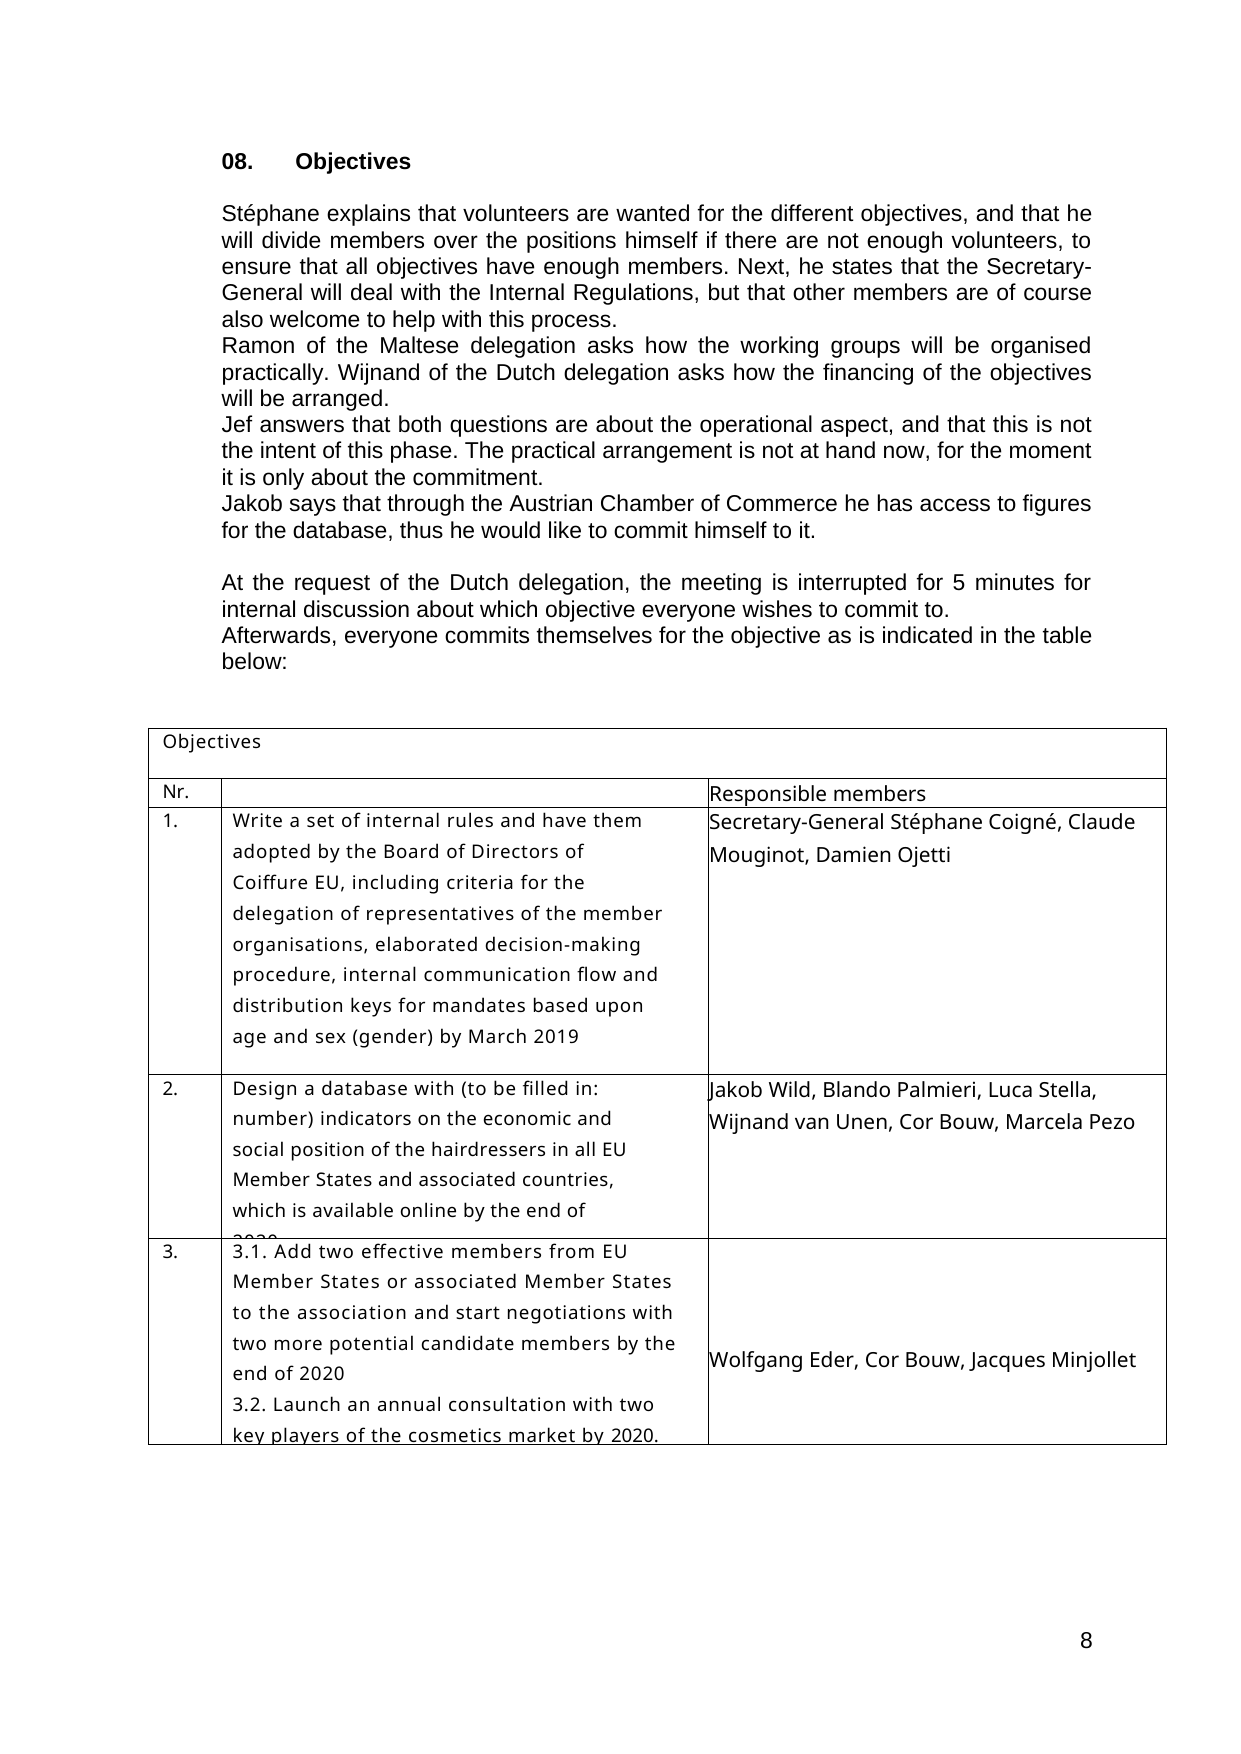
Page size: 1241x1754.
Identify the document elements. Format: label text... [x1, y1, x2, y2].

table_cell Design a database with (to be filled in: number) indicators on the economic and social position of the hairdressers in all EU Member States and associated countries, which is available online by the end of 2020. [222, 1075, 708, 1237]
table_cell [149, 1239, 221, 1444]
text Afterwards, everyone commits themselves for the objective as is indicated in the table below: [221, 622, 1093, 675]
text Jakob says that through the Austrian Chamber of Commerce he has access to figures for the database, thus he would like to commit himself to it. [221, 490, 1093, 543]
table_cell [149, 1075, 221, 1237]
table_cell 3.1. Add two effective members from EU Member States or associated Member States to the association and start negotiations with two more potential candidate members by the end of 2020 3.2. Launch an annual consultation with two key players of the cosmetics market by 2020. [222, 1239, 708, 1444]
table_cell [149, 808, 221, 1074]
text Jef answers that both questions are about the operational aspect, and that this is not the intent of this phase. The practical arrangement is not at hand now, for the moment it is only about the commitment. [221, 411, 1093, 490]
table_header Objectives [149, 729, 1166, 778]
table_cell Wolfgang Eder, Cor Bouw, Jacques Minjollet [709, 1239, 1166, 1444]
table_cell Write a set of internal rules and have them adopted by the Board of Directors of Coiffure EU, including criteria for the delegation of representatives of the member organisations, elaborated decision-making procedure, internal communication flow and distribution keys for mandates based upon age and sex (gender) by March 2019 [222, 808, 708, 1074]
table_cell Responsible members [709, 779, 1166, 807]
table_cell Secretary-General Stéphane Coigné, Claude Mouginot, Damien Ojetti [709, 808, 1166, 1074]
table_cell Jakob Wild, Blando Palmieri, Luca Stella, Wijnand van Unen, Cor Bouw, Marcela Pezo [709, 1075, 1166, 1237]
table_cell Nr. [149, 779, 221, 807]
table_cell [222, 779, 708, 807]
text Ramon of the Maltese delegation asks how the working groups will be organised practically. Wijnand of the Dutch delegation asks how the financing of the objectives will be arranged. [221, 332, 1093, 411]
text At the request of the Dutch delegation, the meeting is interrupted for 5 minutes for internal discussion about which objective everyone wishes to commit to. [221, 569, 1093, 622]
text Stéphane explains that volunteers are wanted for the different objectives, and that he will divide members over the positions himself if there are not enough volunteers, to ensure that all objectives have enough members. Next, he states that the Secretary-General will deal with the Internal Regulations, but that other members are of course also welcome to help with this process. [221, 200, 1093, 332]
